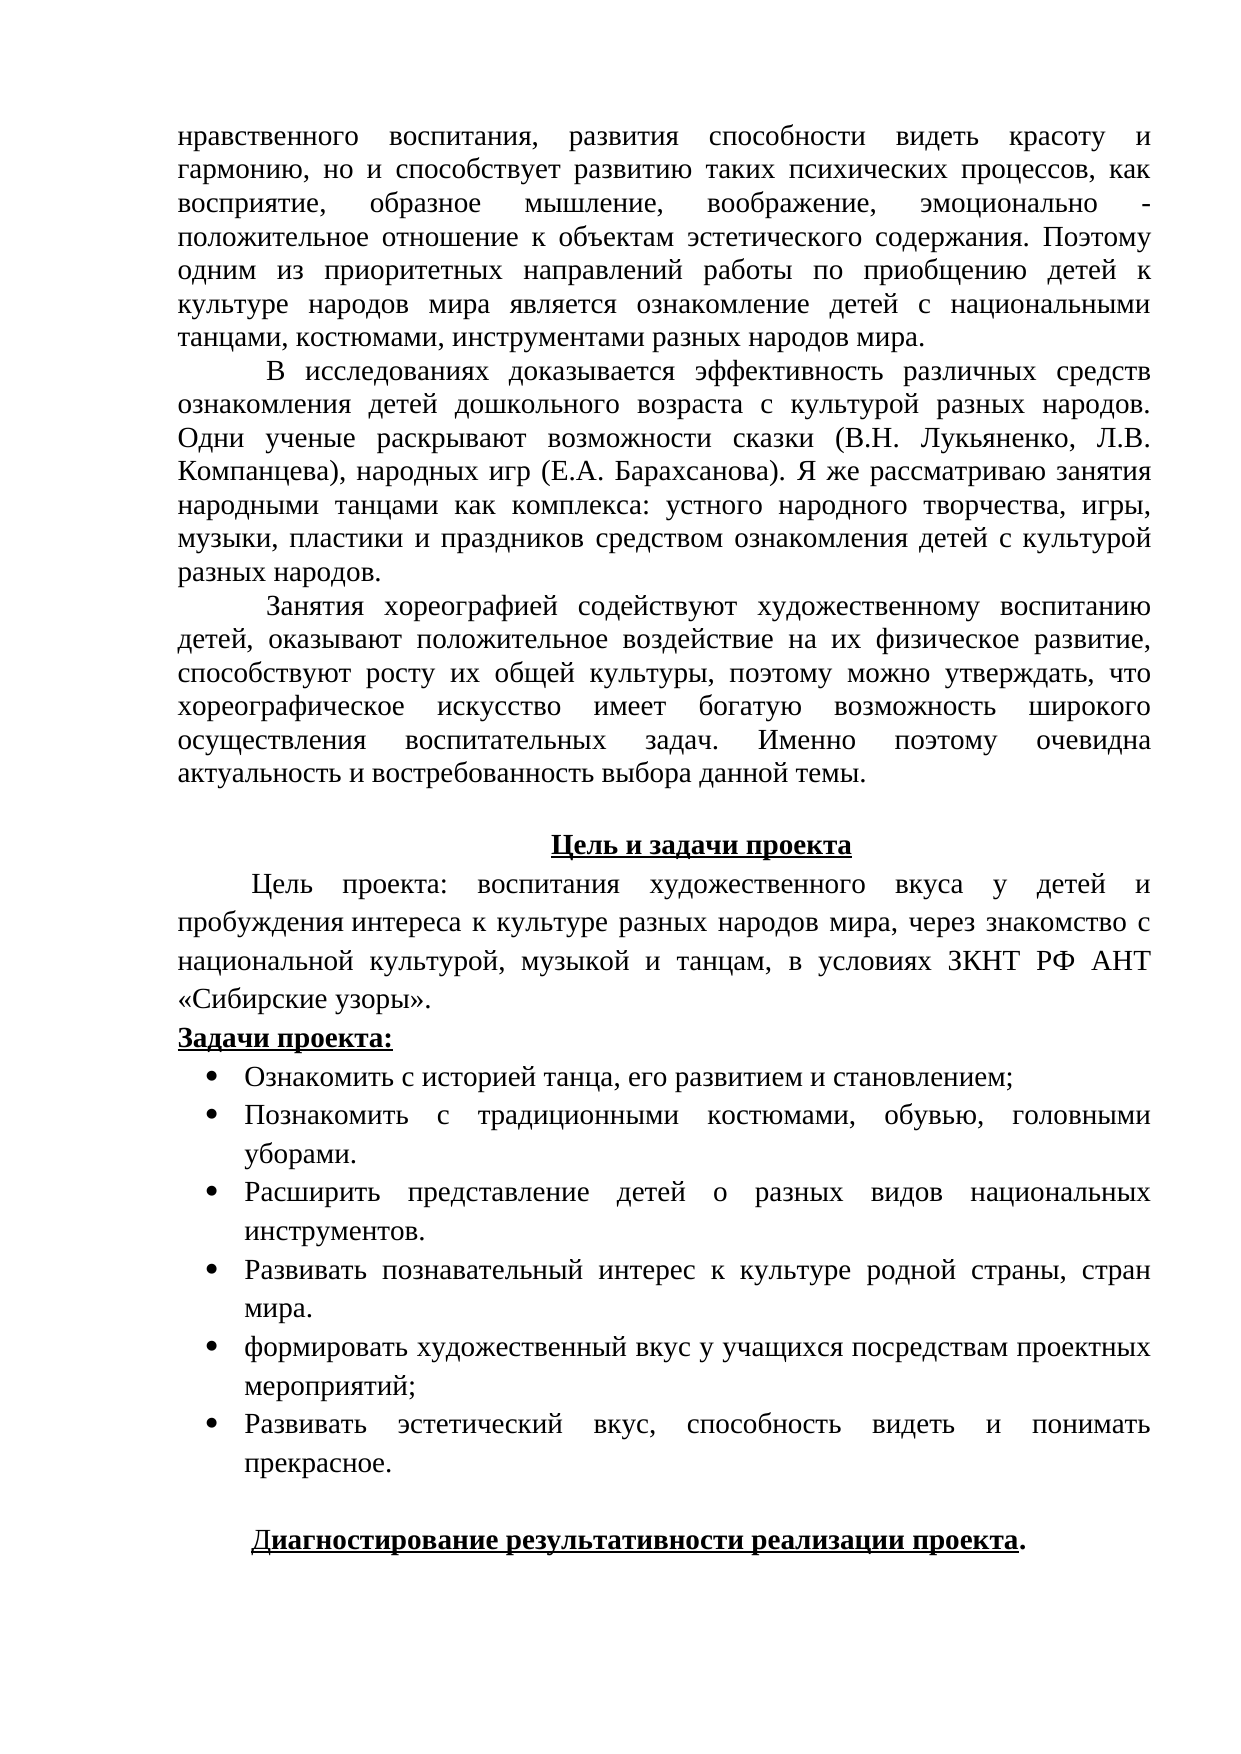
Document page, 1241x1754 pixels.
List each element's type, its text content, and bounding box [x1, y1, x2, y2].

text В исследованиях доказывается эффективность различных средств ознакомления детей дошкольного возраста с культурой разных народов. Одни ученые раскрывают возможности сказки (В.Н. Лукьяненко, Л.В. Компанцева), народных игр (Е.А. Барахсанова). Я же рассматриваю занятия народными танцами как комплекса: устного народного творчества, игры, музыки, пластики и праздников средством ознакомления детей с культурой разных народов. [177, 353, 1152, 588]
list Развивать познавательный интерес к культуре родной страны, стран мира. [207, 1252, 1152, 1324]
text Занятия хореографией содействуют художественному воспитанию детей, оказывают положительное воздействие на их физическое развитие, способствуют росту их общей культуры, поэтому можно утверждать, что хореографическое искусство имеет богатую возможность широкого осуществления воспитательных задач. Именно поэтому очевидна актуальность и востребованность выбора данной темы. [177, 588, 1152, 789]
list Развивать эстетический вкус, способность видеть и понимать прекрасное. [207, 1406, 1152, 1478]
text Цель проекта: воспитания художественного вкуса у детей и пробуждения интереса к культуре разных народов мира, через знакомство с национальной культурой, музыкой и танцам, в условиях ЗКНТ РФ АНТ «Сибирские узоры». [177, 866, 1152, 1015]
list Ознакомить с историей танца, его развитием и становлением; [207, 1059, 1152, 1092]
list Расширить представление детей о разных видов национальных инструментов. [207, 1174, 1152, 1247]
list Познакомить с традиционными костюмами, обувью, головными уборами. [207, 1097, 1152, 1169]
text Цель и задачи проекта [177, 827, 1152, 861]
text Диагностирование результативности реализации проекта. [177, 1522, 1152, 1555]
text Задачи проекта: [177, 1020, 1152, 1054]
list формировать художественный вкус у учащихся посредствам проектных мероприятий; [207, 1329, 1152, 1401]
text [177, 118, 1152, 353]
